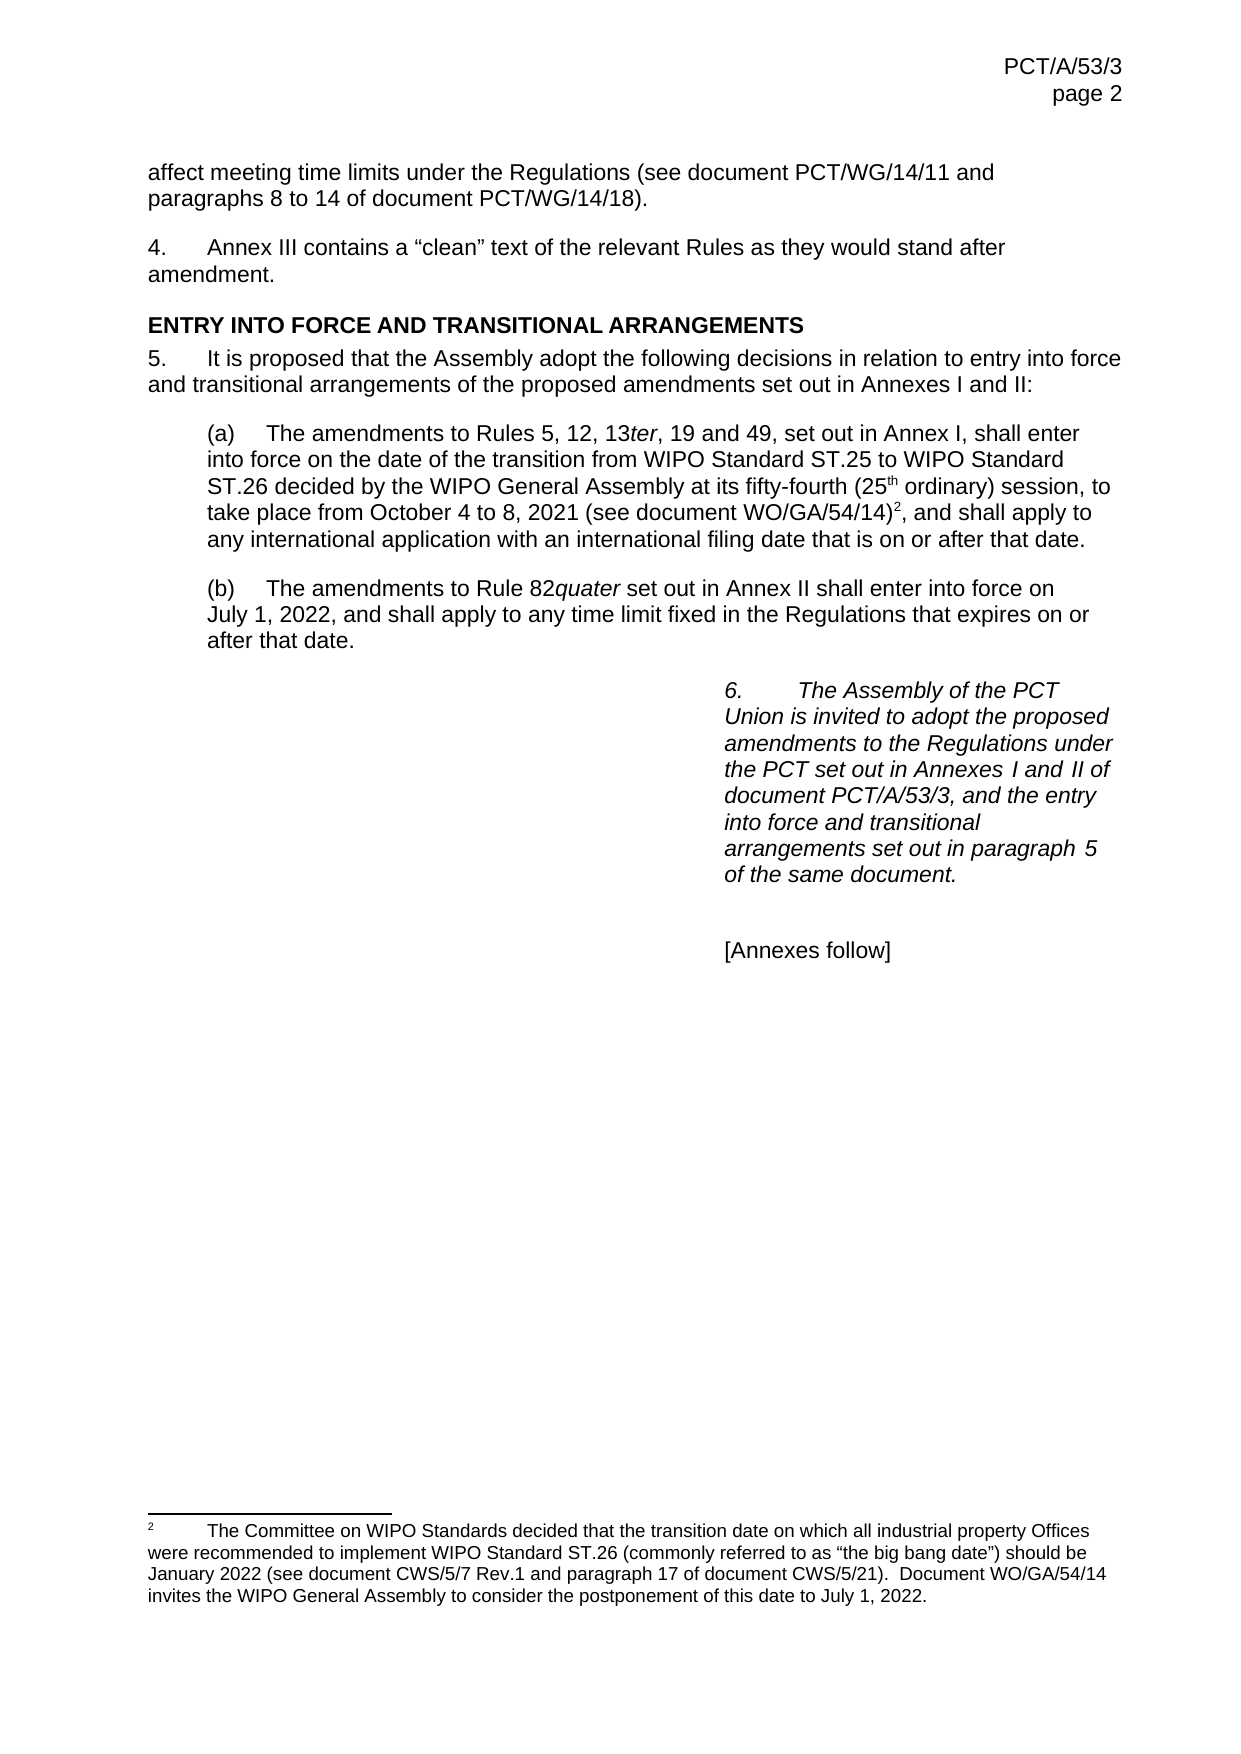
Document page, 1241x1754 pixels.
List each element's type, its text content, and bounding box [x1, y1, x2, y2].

text [Annexes follow] [724, 937, 1122, 963]
subtitle Entry into Force and Transitional Arrangements [148, 312, 1122, 338]
list The amendments to Rules 5, 12, 13ter, 19 and 49, set out in Annex I, shall enter into force on the date of the transition from WIPO Standard ST.25 to WIPO Standard ST.26 decided by the WIPO General Assembly at its fifty-fourth (25th ordinary) session, to take place from October 4 to 8, 2021 (see document WO/GA/54/14), and shall apply to any international application with an international filing date that is on or after that date. [207, 420, 1122, 552]
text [148, 158, 1122, 211]
text It is proposed that the Assembly adopt the following decisions in relation to entry into force and transitional arrangements of the proposed amendments set out in Annexes I and II: [148, 344, 1122, 397]
list The amendments to Rule 82quater set out in Annex II shall enter into force on July 1, 2022, and shall apply to any time limit fixed in the Regulations that expires on or after that date. [207, 575, 1122, 654]
text The Assembly of the PCT Union is invited to adopt the proposed amendments to the Regulations under the PCT set out in Annexes I and II of document PCT/A/53/3, and the entry into force and transitional arrangements set out in paragraph 5 of the same document. [724, 677, 1122, 888]
text Annex III contains a “clean” text of the relevant Rules as they would stand after amendment. [148, 234, 1122, 287]
